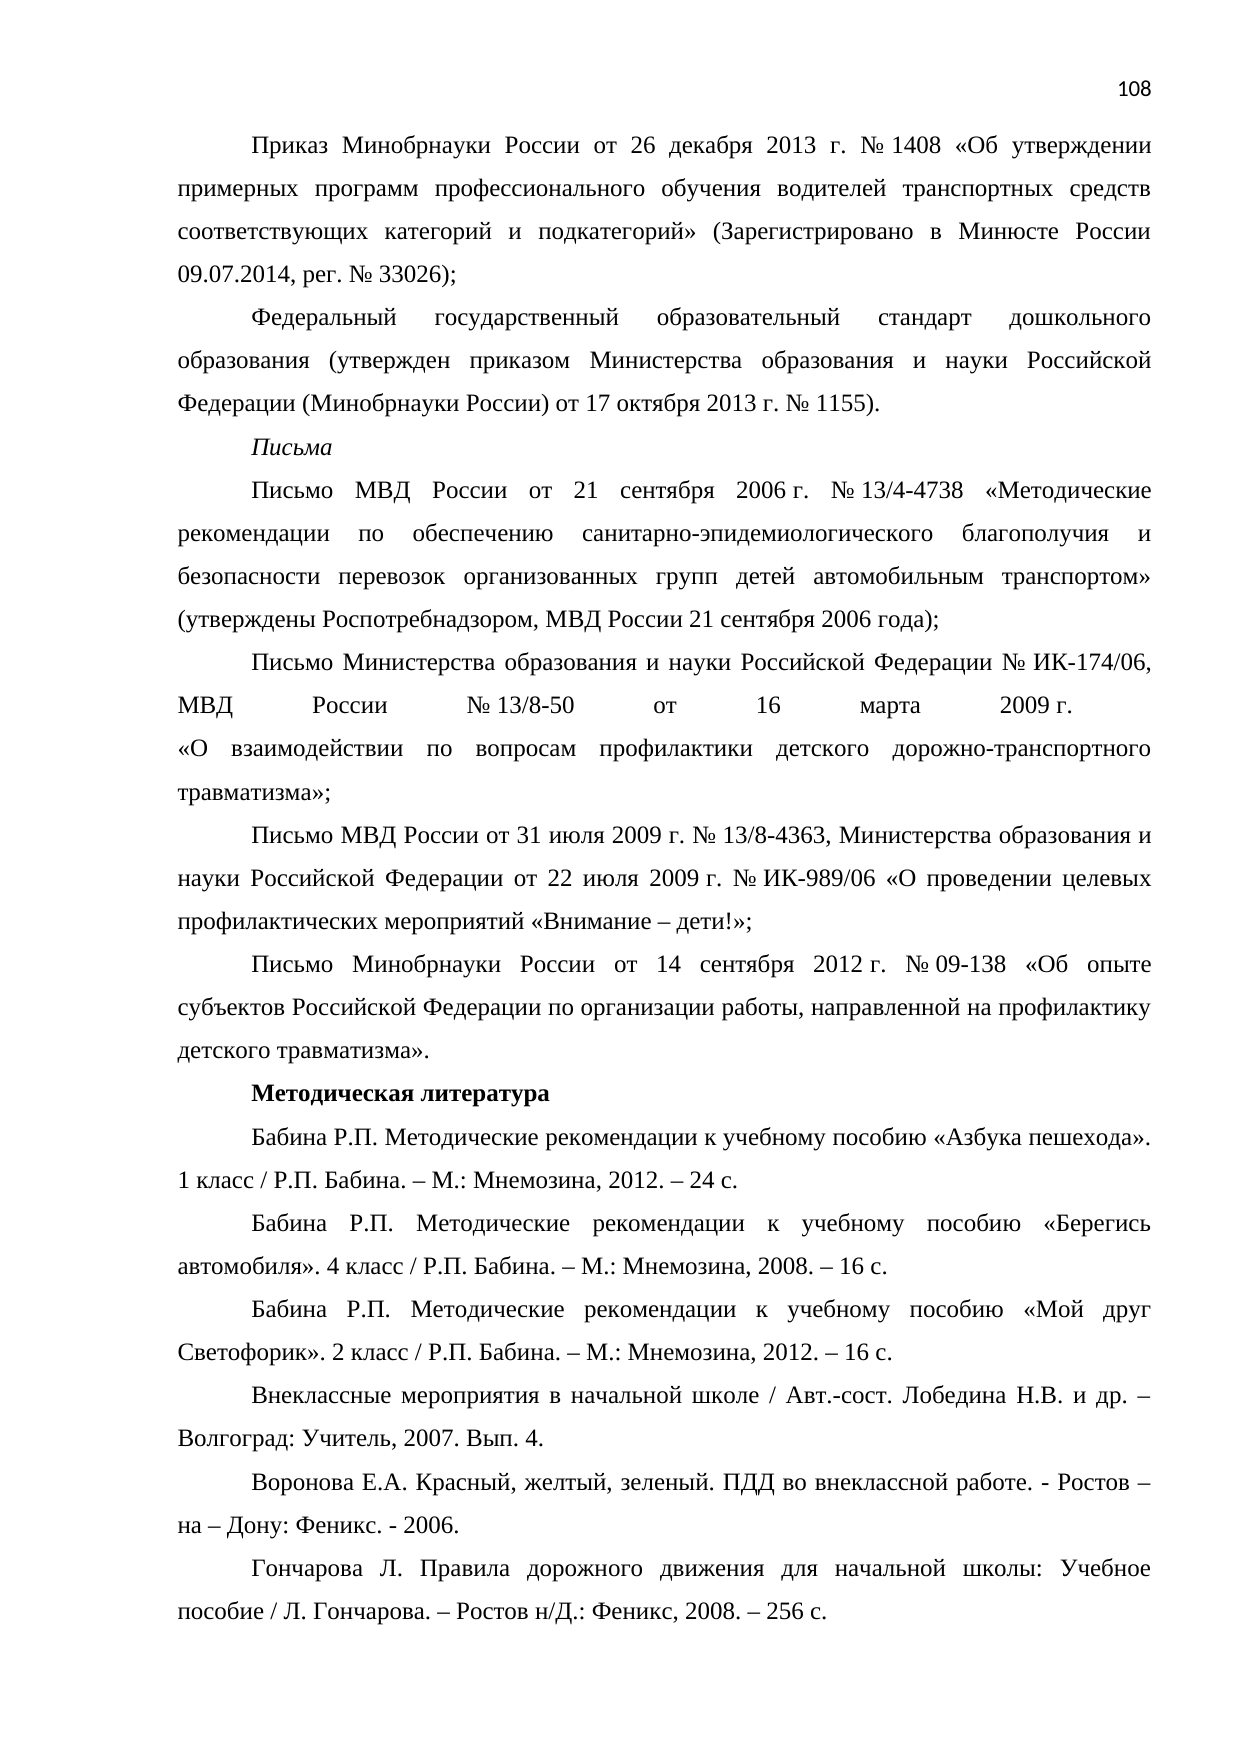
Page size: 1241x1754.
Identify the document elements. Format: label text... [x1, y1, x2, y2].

text Письмо МВД России от 31 июля 2009 г. № 13/8-4363, Министерства образования и науки Российской Федерации от 22 июля 2009 г. № ИК-989/06 «О проведении целевых профилактических мероприятий «Внимание – дети!»; [177, 820, 1152, 935]
text Письма [177, 432, 1152, 460]
text Методическая литература [177, 1078, 1152, 1107]
text Воронова Е.А. Красный, желтый, зеленый. ПДД во внеклассной работе. - Ростов – на – Дону: Феникс. - 2006. [177, 1467, 1152, 1538]
text Бабина Р.П. Методические рекомендации к учебному пособию «Берегись автомобиля». 4 класс / Р.П. Бабина. – М.: Мнемозина, 2008. – 16 с. [177, 1208, 1152, 1280]
text Внеклассные мероприятия в начальной школе / Авт.-сост. Лобедина H.B. и др. – Волгоград: Учитель, 2007. Вып. 4. [177, 1380, 1152, 1452]
text Бабина Р.П. Методические рекомендации к учебному пособию «Азбука пешехода». 1 класс / Р.П. Бабина. – М.: Мнемозина, 2012. – 24 с. [177, 1122, 1152, 1193]
text Бабина Р.П. Методические рекомендации к учебному пособию «Мой друг Светофорик». 2 класс / Р.П. Бабина. – М.: Мнемозина, 2012. – 16 с. [177, 1294, 1152, 1366]
text Письмо МВД России от 21 сентября 2006 г. № 13/4-4738 «Методические рекомендации по обеспечению санитарно-эпидемиологического благополучия и безопасности перевозок организованных групп детей автомобильным транспортом» (утверждены Роспотребнадзором, МВД России 21 сентября 2006 года); [177, 475, 1152, 633]
text Федеральный государственный образовательный стандарт дошкольного образования (утвержден приказом Министерства образования и науки Российской Федерации (Минобрнауки России) от 17 октября 2013 г. № 1155). [177, 302, 1152, 417]
text Письмо Минобрнауки России от 14 сентября 2012 г. № 09-138 «Об опыте субъектов Российской Федерации по организации работы, направленной на профилактику детского травматизма». [177, 949, 1152, 1064]
list Письмо Министерства образования и науки Российской Федерации № ИК-174/06, МВД России № 13/8-50 от 16 марта 2009 г. «О взаимодействии по вопросам профилактики детского дорожно-транспортного травматизма»; [177, 647, 1152, 805]
text Гончарова Л. Правила дорожного движения для начальной школы: Учебное пособие / Л. Гончарова. – Ростов н/Д.: Феникс, 2008. – 256 с. [177, 1553, 1152, 1625]
text Приказ Минобрнауки России от 26 декабря 2013 г. № 1408 «Об утверждении примерных программ профессионального обучения водителей транспортных средств соответствующих категорий и подкатегорий» (Зарегистрировано в Минюсте России 09.07.2014, рег. № 33026); [177, 130, 1152, 288]
